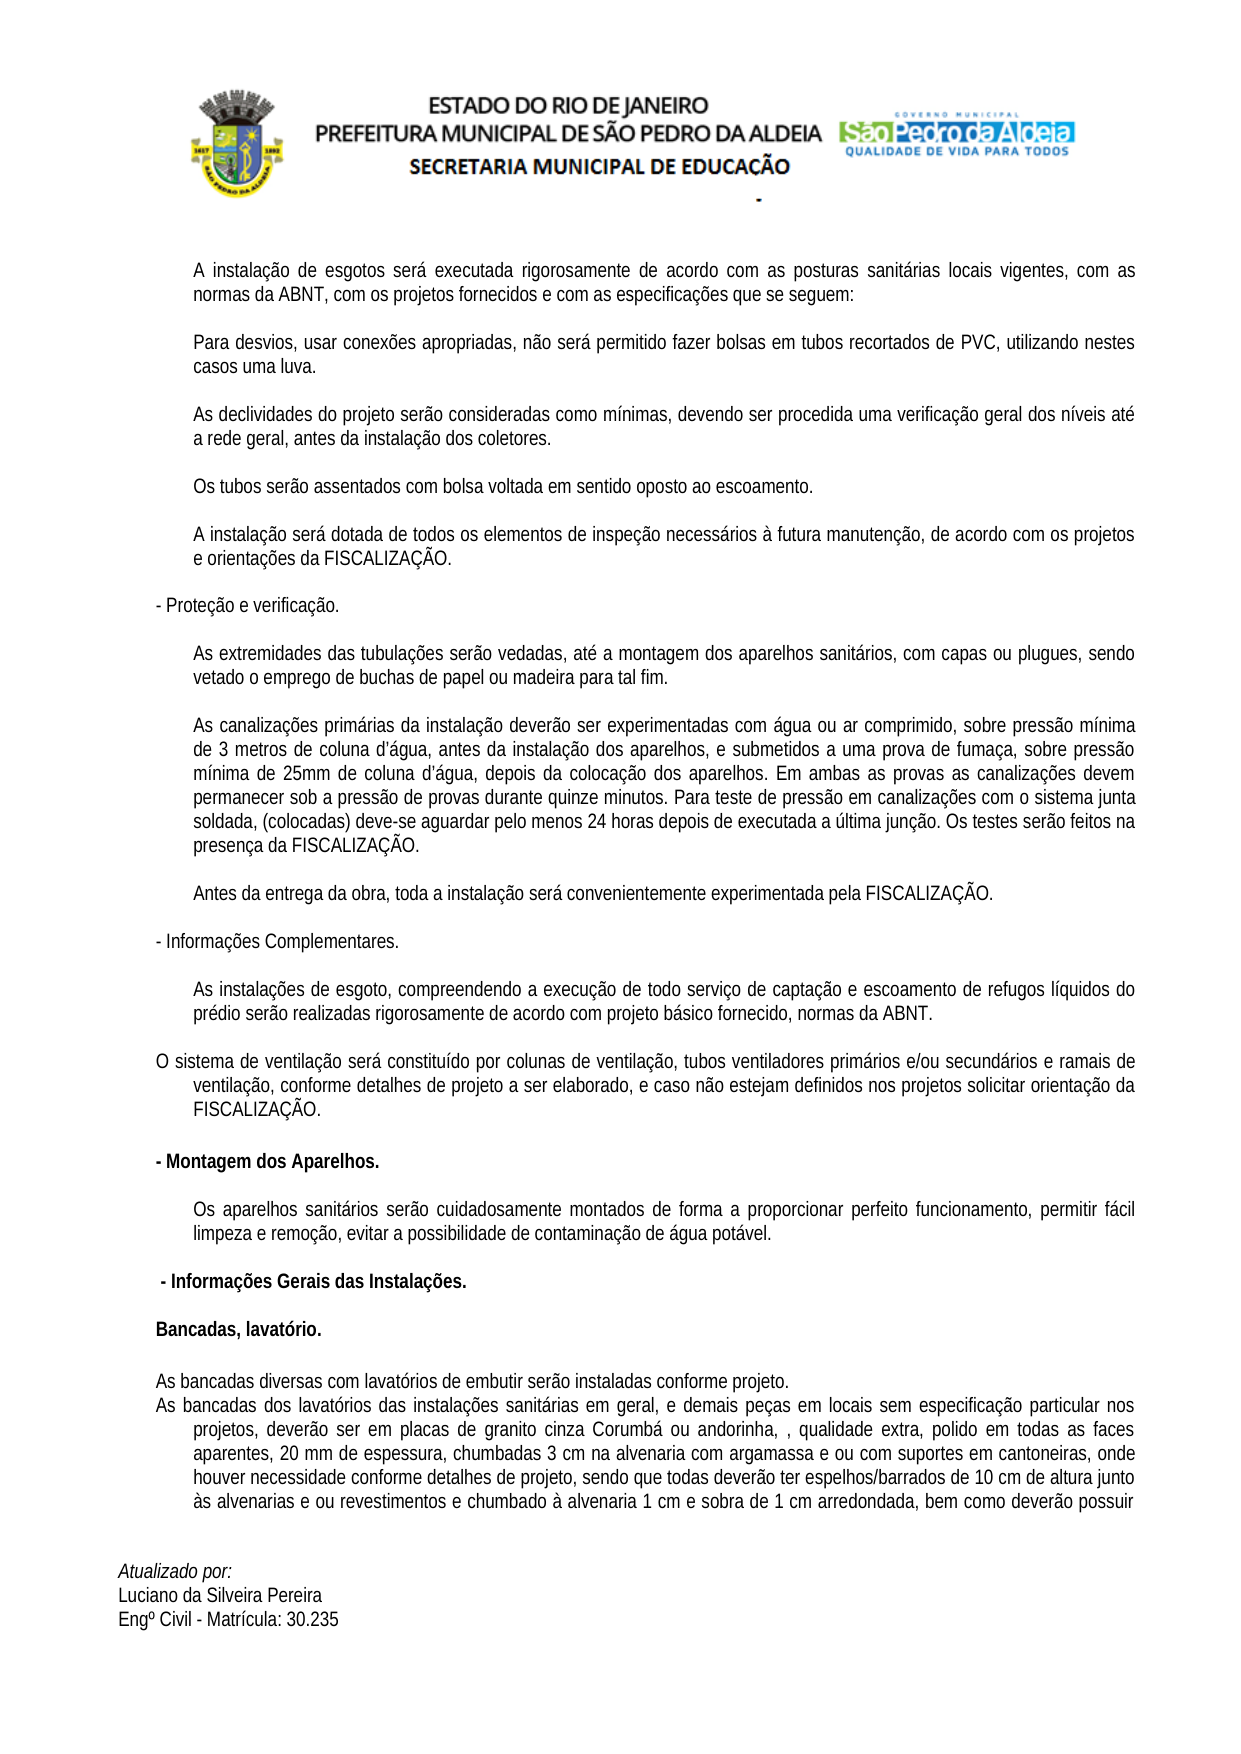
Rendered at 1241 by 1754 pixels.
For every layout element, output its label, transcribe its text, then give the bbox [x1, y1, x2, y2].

text Antes da entrega da obra, toda a instalação será convenientemente experimentada pela FISCALIZAÇÃO. [156, 881, 1137, 905]
text As instalações de esgoto, compreendendo a execução de todo serviço de captação e escoamento de refugos líquidos do prédio serão realizadas rigorosamente de acordo com projeto básico fornecido, normas da ABNT. [156, 977, 1137, 1025]
text As extremidades das tubulações serão vedadas, até a montagem dos aparelhos sanitários, com capas ou plugues, sendo vetado o emprego de buchas de papel ou madeira para tal fim. [156, 641, 1137, 689]
text O sistema de ventilação será constituído por colunas de ventilação, tubos ventiladores primários e/ou secundários e ramais de ventilação, conforme detalhes de projeto a ser elaborado, e caso não estejam definidos nos projetos solicitar orientação da FISCALIZAÇÃO. [156, 1049, 1137, 1121]
text Para desvios, usar conexões apropriadas, não será permitido fazer bolsas em tubos recortados de PVC, utilizando nestes casos uma luva. [156, 330, 1137, 378]
text As canalizações primárias da instalação deverão ser experimentadas com água ou ar comprimido, sobre pressão mínima de de coluna d’água, antes da instalação dos aparelhos, e submetidos a uma prova de fumaça, sobre pressão mínima de 25mm de coluna d’água, depois da colocação dos aparelhos. Em ambas as provas as canalizações devem permanecer sob a pressão de provas durante quinze minutos. Para teste de pressão em canalizações com o sistema junta soldada, (colocadas) deve-se aguardar pelo menos 24 horas depois de executada a última junção. Os testes serão feitos na presença da FISCALIZAÇÃO. [156, 713, 1137, 857]
text Os tubos serão assentados com bolsa voltada em sentido oposto ao escoamento. [156, 474, 1137, 498]
text A instalação de esgotos será executada rigorosamente de acordo com as posturas sanitárias locais vigentes, com as normas da ABNT, com os projetos fornecidos e com as especificações que se seguem: [156, 258, 1137, 306]
text Bancadas, lavatório. [156, 1317, 1137, 1341]
text A instalação será dotada de todos os elementos de inspeção necessários à futura manutenção, de acordo com os projetos e orientações da FISCALIZAÇÃO. [156, 522, 1137, 569]
text Os aparelhos sanitários serão cuidadosamente montados de forma a proporcionar perfeito funcionamento, permitir fácil limpeza e remoção, evitar a possibilidade de contaminação de água potável. [156, 1197, 1137, 1245]
text As declividades do projeto serão consideradas como mínimas, devendo ser procedida uma verificação geral dos níveis até a rede geral, antes da instalação dos coletores. [156, 402, 1137, 450]
text - Montagem dos Aparelhos. [156, 1149, 1137, 1173]
text As bancadas diversas com lavatórios de embutir serão instaladas conforme projeto. [156, 1369, 1137, 1393]
text - Proteção e verificação. [156, 593, 1137, 617]
picture [167, 75, 1088, 210]
text - Informações Complementares. [156, 929, 1137, 953]
text - Informações Gerais das Instalações. [156, 1269, 1137, 1293]
